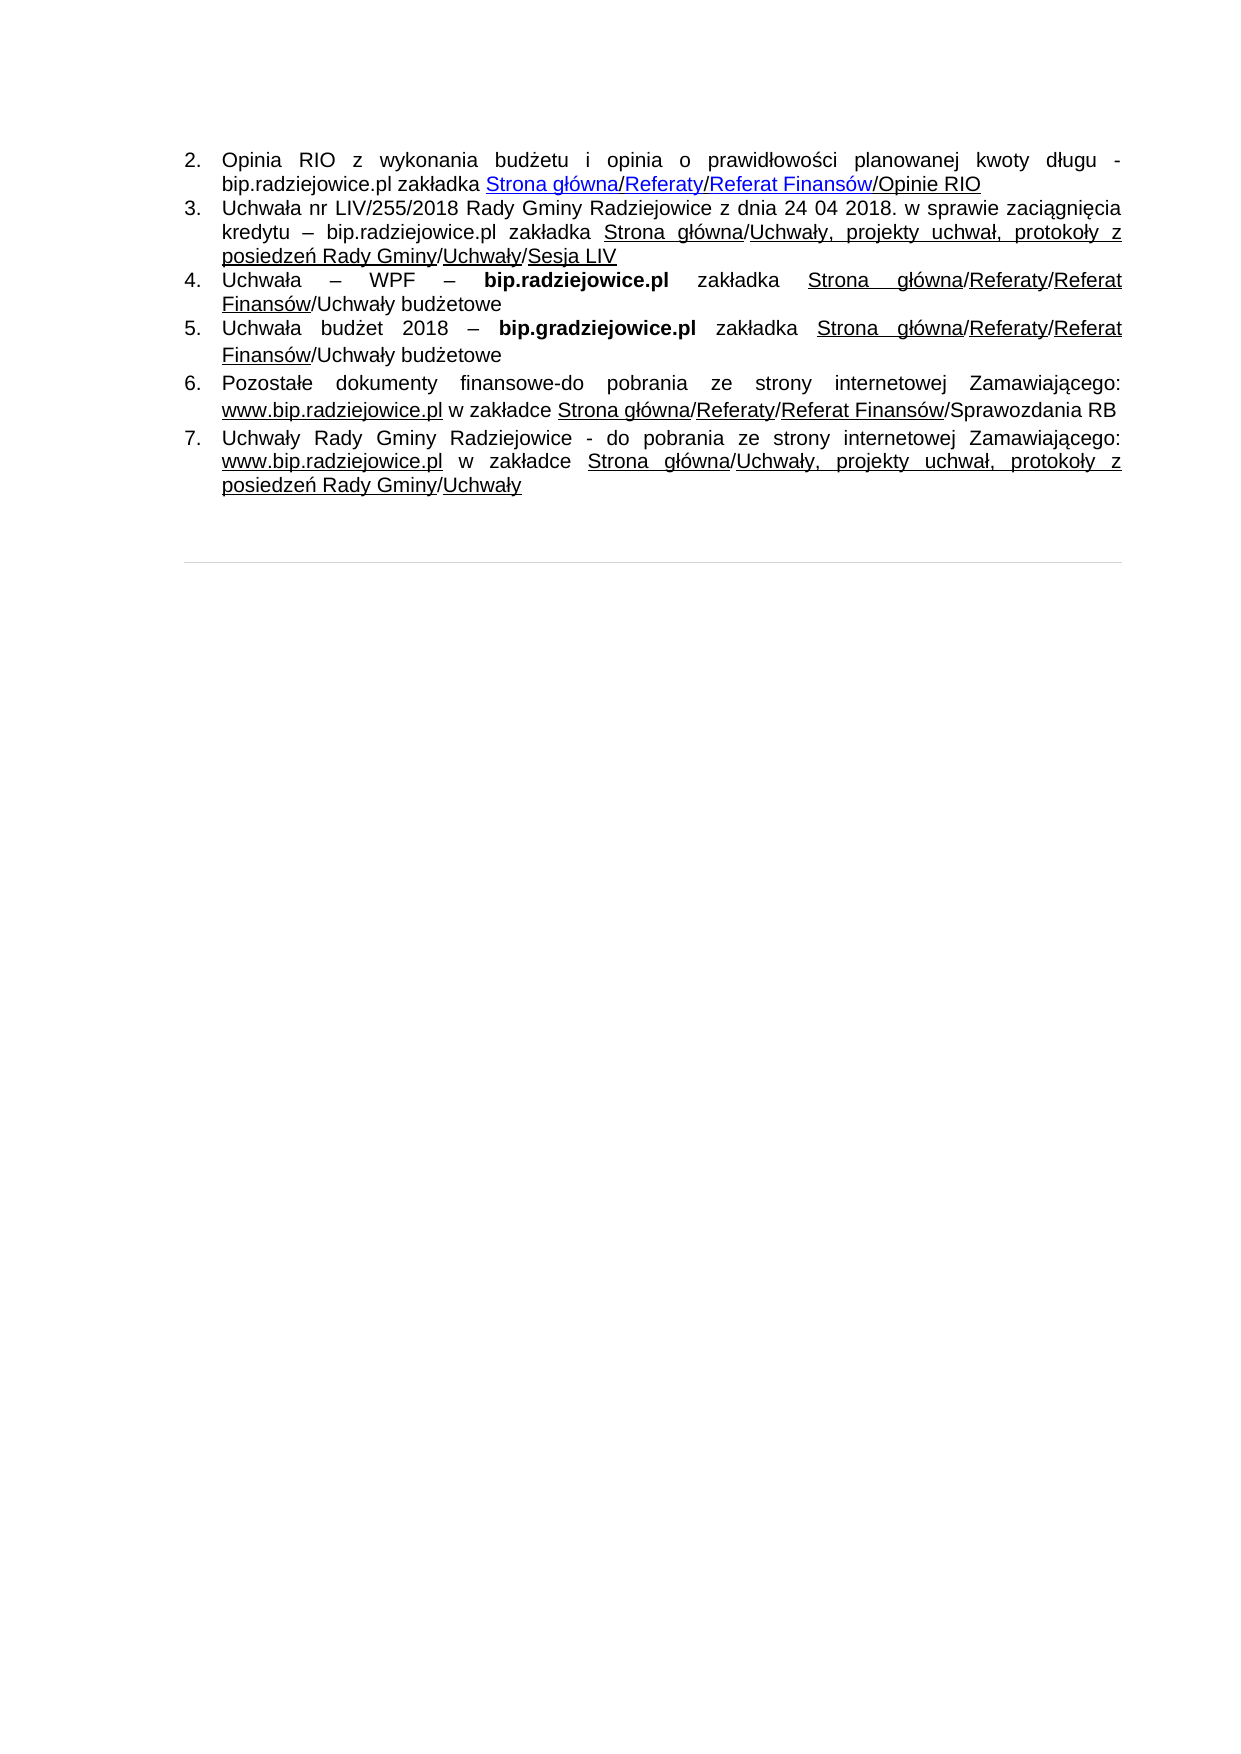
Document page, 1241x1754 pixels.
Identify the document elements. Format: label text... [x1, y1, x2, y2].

list Pozostałe dokumenty finansowe-do pobrania ze strony internetowej Zamawiającego: www.bip.radziejowice.pl w zakładce Strona główna/Referaty/Referat Finansów/Sprawozdania RB [184, 370, 1122, 422]
list Uchwała – WPF – bip.radziejowice.pl zakładka Strona główna/Referaty/Referat Finansów/Uchwały budżetowe [184, 267, 1122, 315]
list Opinia RIO z wykonania budżetu i opinia o prawidłowości planowanej kwoty długu - bip.radziejowice.pl zakładka Strona główna/Referaty/Referat Finansów/Opinie RIO [184, 148, 1122, 196]
list Uchwała budżet 2018 – bip.gradziejowice.pl zakładka Strona główna/Referaty/Referat Finansów/Uchwały budżetowe [184, 315, 1122, 367]
list Uchwały Rady Gminy Radziejowice - do pobrania ze strony internetowej Zamawiającego: www.bip.radziejowice.pl w zakładce Strona główna/Uchwały, projekty uchwał, protokoły z posiedzeń Rady Gminy/Uchwały [184, 425, 1122, 562]
list Uchwała nr LIV/255/2018 Rady Gminy Radziejowice z dnia 24 04 2018. w sprawie zaciągnięcia kredytu – bip.radziejowice.pl zakładka Strona główna/Uchwały, projekty uchwał, protokoły z posiedzeń Rady Gminy/Uchwały/Sesja LIV [184, 196, 1122, 267]
